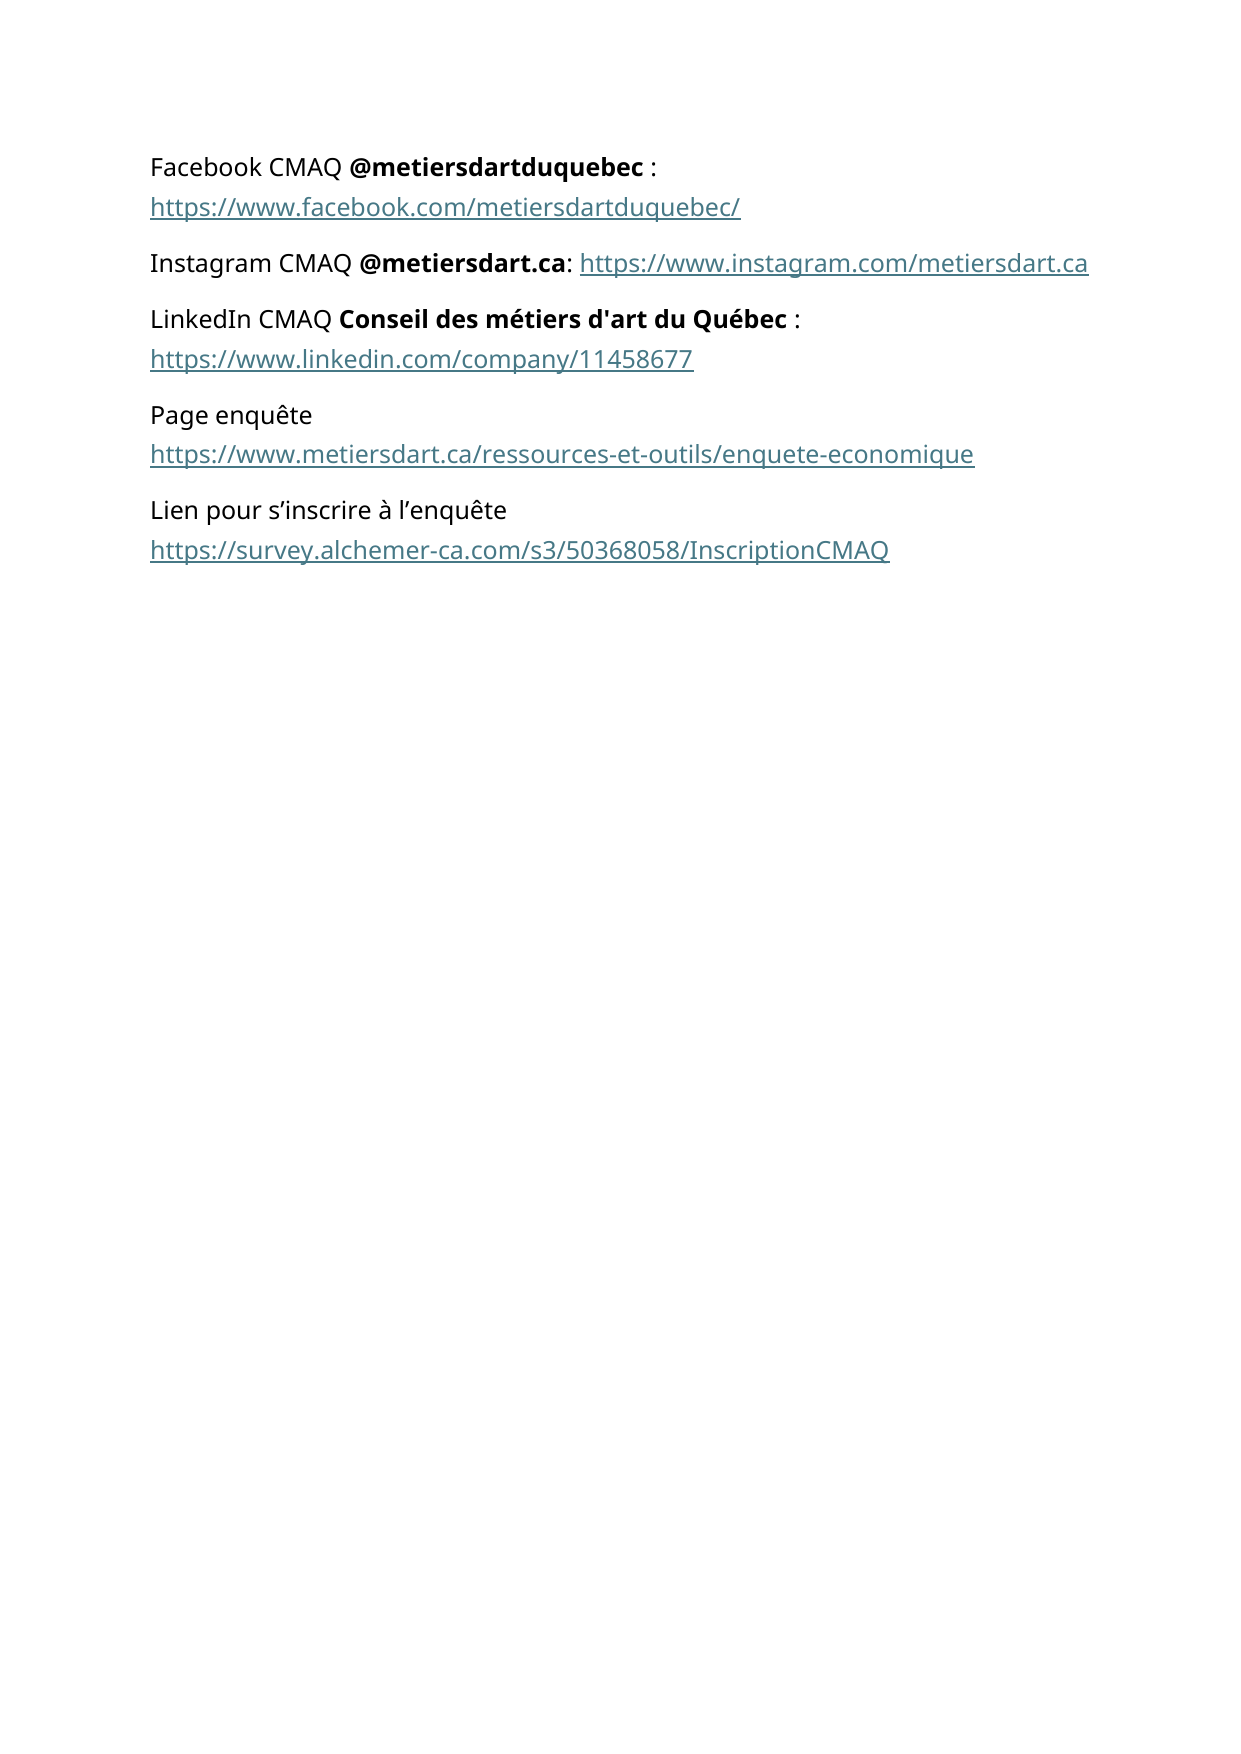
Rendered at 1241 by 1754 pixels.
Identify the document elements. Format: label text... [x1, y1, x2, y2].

text Page enquête https://www.metiersdart.ca/ressources-et-outils/enquete-economique [150, 397, 1090, 471]
text Facebook CMAQ @metiersdartduquebec : https://www.facebook.com/metiersdartduquebec/ [150, 150, 1090, 223]
text Instagram CMAQ @metiersdart.ca: https://www.instagram.com/metiersdart.ca [150, 246, 1090, 280]
text LinkedIn CMAQ Conseil des métiers d'art du Québec : https://www.linkedin.com/company/11458677 [150, 302, 1090, 375]
text Lien pour s’inscrire à l’enquête https://survey.alchemer-ca.com/s3/50368058/InscriptionCMAQ [150, 493, 1090, 567]
